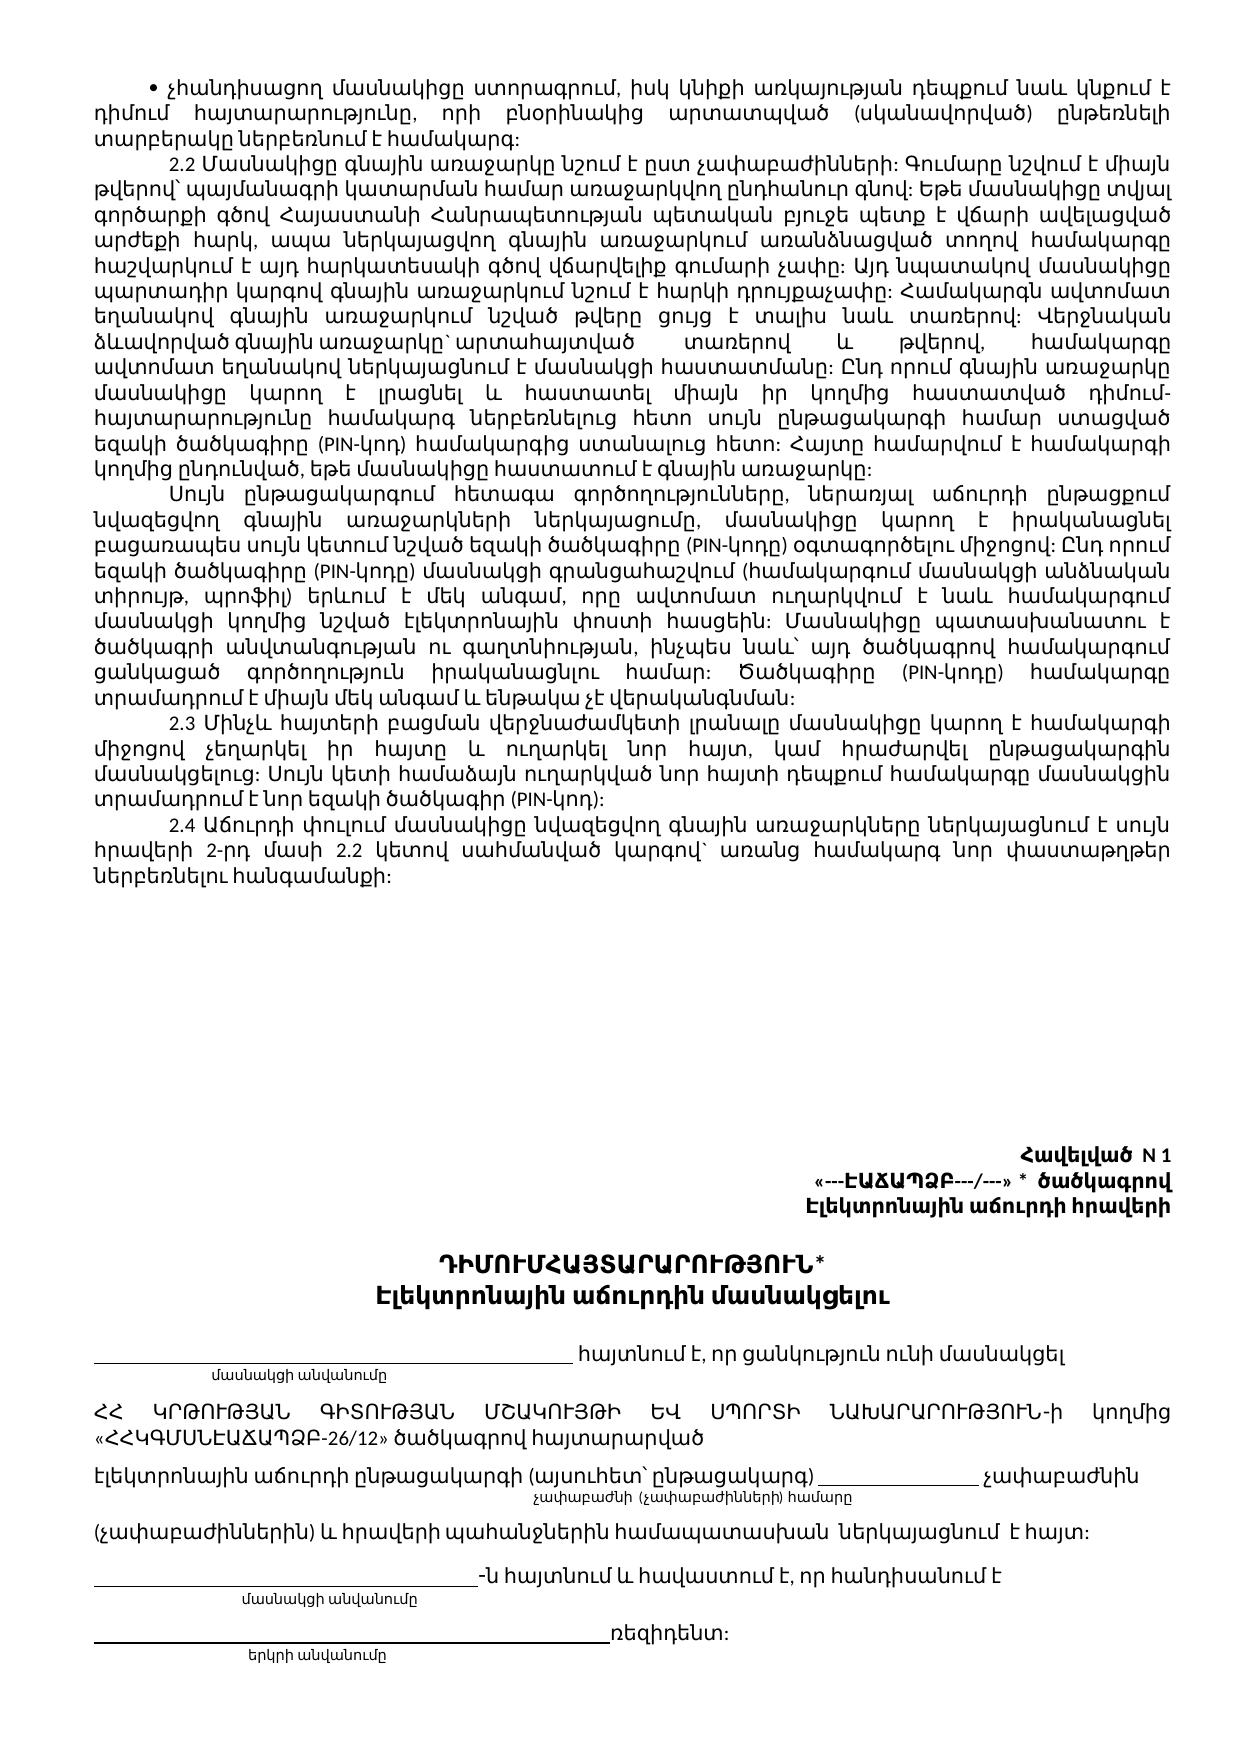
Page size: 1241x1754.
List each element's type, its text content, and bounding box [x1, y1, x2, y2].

text հայտնում է, որ ցանկություն ունի մասնակցել [94, 1341, 1171, 1366]
text մասնակցի անվանումը [94, 1366, 1171, 1397]
text 2.2 Մասնակիցը գնային առաջարկը նշում է ըստ չափաբաժինների: Գումարը նշվում է միայն թվերով՝ պայմանագրի կատարման համար առաջարկվող ընդհանուր գնով: Եթե մասնակիցը տվյալ գործարքի գծով Հայաստանի Հանրապետության պետական բյուջե պետք է վճարի ավելացված արժեքի հարկ, ապա ներկայացվող գնային առաջարկում առանձնացված տողով համակարգը հաշվարկում է այդ հարկատեսակի գծով վճարվելիք գումարի չափը: Այդ նպատակով մասնակիցը պարտադիր կարգով գնային առաջարկում նշում է հարկի դրույքաչափը: Համակարգն ավտոմատ եղանակով գնային առաջարկում նշված թվերը ցույց է տալիս նաև տառերով: Վերջնական ձևավորված գնային առաջարկը` արտահայտված տառերով և թվերով, համակարգը ավտոմատ եղանակով ներկայացնում է մասնակցի հաստատմանը: Ընդ որում գնային առաջարկը մասնակիցը կարող է լրացնել և հաստատել միայն իր կողմից հաստատված դիմում-հայտարարությունը համակարգ ներբեռնելուց հետո սույն ընթացակարգի համար ստացված եզակի ծածկագիրը (PIN-կոդ) համակարգից ստանալուց հետո: Հայտը համարվում է համակարգի կողմից ընդունված, եթե մասնակիցը հաստատում է գնային առաջարկը: [94, 151, 1171, 482]
text (չափաբաժիններին) և հրավերի պահանջներին համապատասխան ներկայացնում է հայտ: [94, 1519, 1171, 1544]
text 2.3 Մինչև հայտերի բացման վերջնաժամկետի լրանալը մասնակիցը կարող է համակարգի միջոցով չեղարկել իր հայտը և ուղարկել նոր հայտ, կամ հրաժարվել ընթացակարգին մասնակցելուց: Սույն կետի համաձայն ուղարկված նոր հայտի դեպքում համակարգը մասնակցին տրամադրում է նոր եզակի ծածկագիր (PIN-կոդ): [94, 710, 1171, 812]
text մասնակցի անվանումը [94, 1590, 1171, 1621]
text էլեկտրոնային աճուրդի ընթացակարգի (այսուհետ՝ ընթացակարգ) չափաբաժնին [94, 1463, 1171, 1488]
text 2.4 Աճուրդի փուլում մասնակիցը նվազեցվող գնային առաջարկները ներկայացնում է սույն հրավերի 2-րդ մասի 2.2 կետով սահմանված կարգով` առանց համակարգ նոր փաստաթղթեր ներբեռնելու հանգամանքի: [94, 812, 1171, 888]
text Էլեկտրոնային աճուրդի հրավերի [94, 1193, 1171, 1219]
text «---ԷԱՃԱՊՁԲ---/---» * ծածկագրով [94, 1168, 1171, 1193]
text չափաբաժնի (չափաբաժինների) համարը [94, 1488, 1171, 1519]
list չհանդիսացող մասնակիցը ստորագրում, իսկ կնիքի առկայության դեպքում նաև կնքում է դիմում հայտարարությունը, որի բնօրինակից արտատպված (սկանավորված) ընթեռնելի տարբերակը ներբեռնում է համակարգ: [94, 75, 1171, 151]
text ռեզիդենտ: [94, 1621, 1171, 1646]
text ԴԻՄՈՒՄՀԱՅՏԱՐԱՐՈՒԹՅՈՒՆ* [94, 1249, 1171, 1280]
subtitle Էլեկտրոնային աճուրդին մասնակցելու [94, 1280, 1171, 1310]
text Սույն ընթացակարգում հետագա գործողությունները, ներառյալ աճուրդի ընթացքում նվազեցվող գնային առաջարկների ներկայացումը, մասնակիցը կարող է իրականացնել բացառապես սույն կետում նշված եզակի ծածկագիրը (PIN-կոդը) օգտագործելու միջոցով: Ընդ որում եզակի ծածկագիրը (PIN-կոդը) մասնակցի գրանցահաշվում (համակարգում մասնակցի անձնական տիրույթ, պրոֆիլ) երևում է մեկ անգամ, որը ավտոմատ ուղարկվում է նաև համակարգում մասնակցի կողմից նշված էլեկտրոնային փոստի հասցեին: Մասնակիցը պատասխանատու է ծածկագրի անվտանգության ու գաղտնիության, ինչպես նաև՝ այդ ծածկագրով համակարգում ցանկացած գործողություն իրականացնլու համար: Ծածկագիրը (PIN-կոդը) համակարգը տրամադրում է միայն մեկ անգամ և ենթակա չէ վերականգնման: [94, 482, 1171, 710]
text -ն հայտնում և հավաստում է, որ հանդիսանում է [94, 1559, 1171, 1590]
text Հավելված N 1 [94, 1142, 1171, 1168]
text ՀՀ ԿՐԹՈՒԹՅԱՆ ԳԻՏՈՒԹՅԱՆ ՄՇԱԿՈՒՅԹԻ ԵՎ ՍՊՈՐՏԻ ՆԱԽԱՐԱՐՈՒԹՅՈՒՆ-ի կողմից «ՀՀԿԳՄՍՆԷԱՃԱՊՁԲ-26/12» ծածկագրով հայտարարված [94, 1397, 1171, 1450]
text երկրի անվանումը [94, 1646, 1171, 1677]
